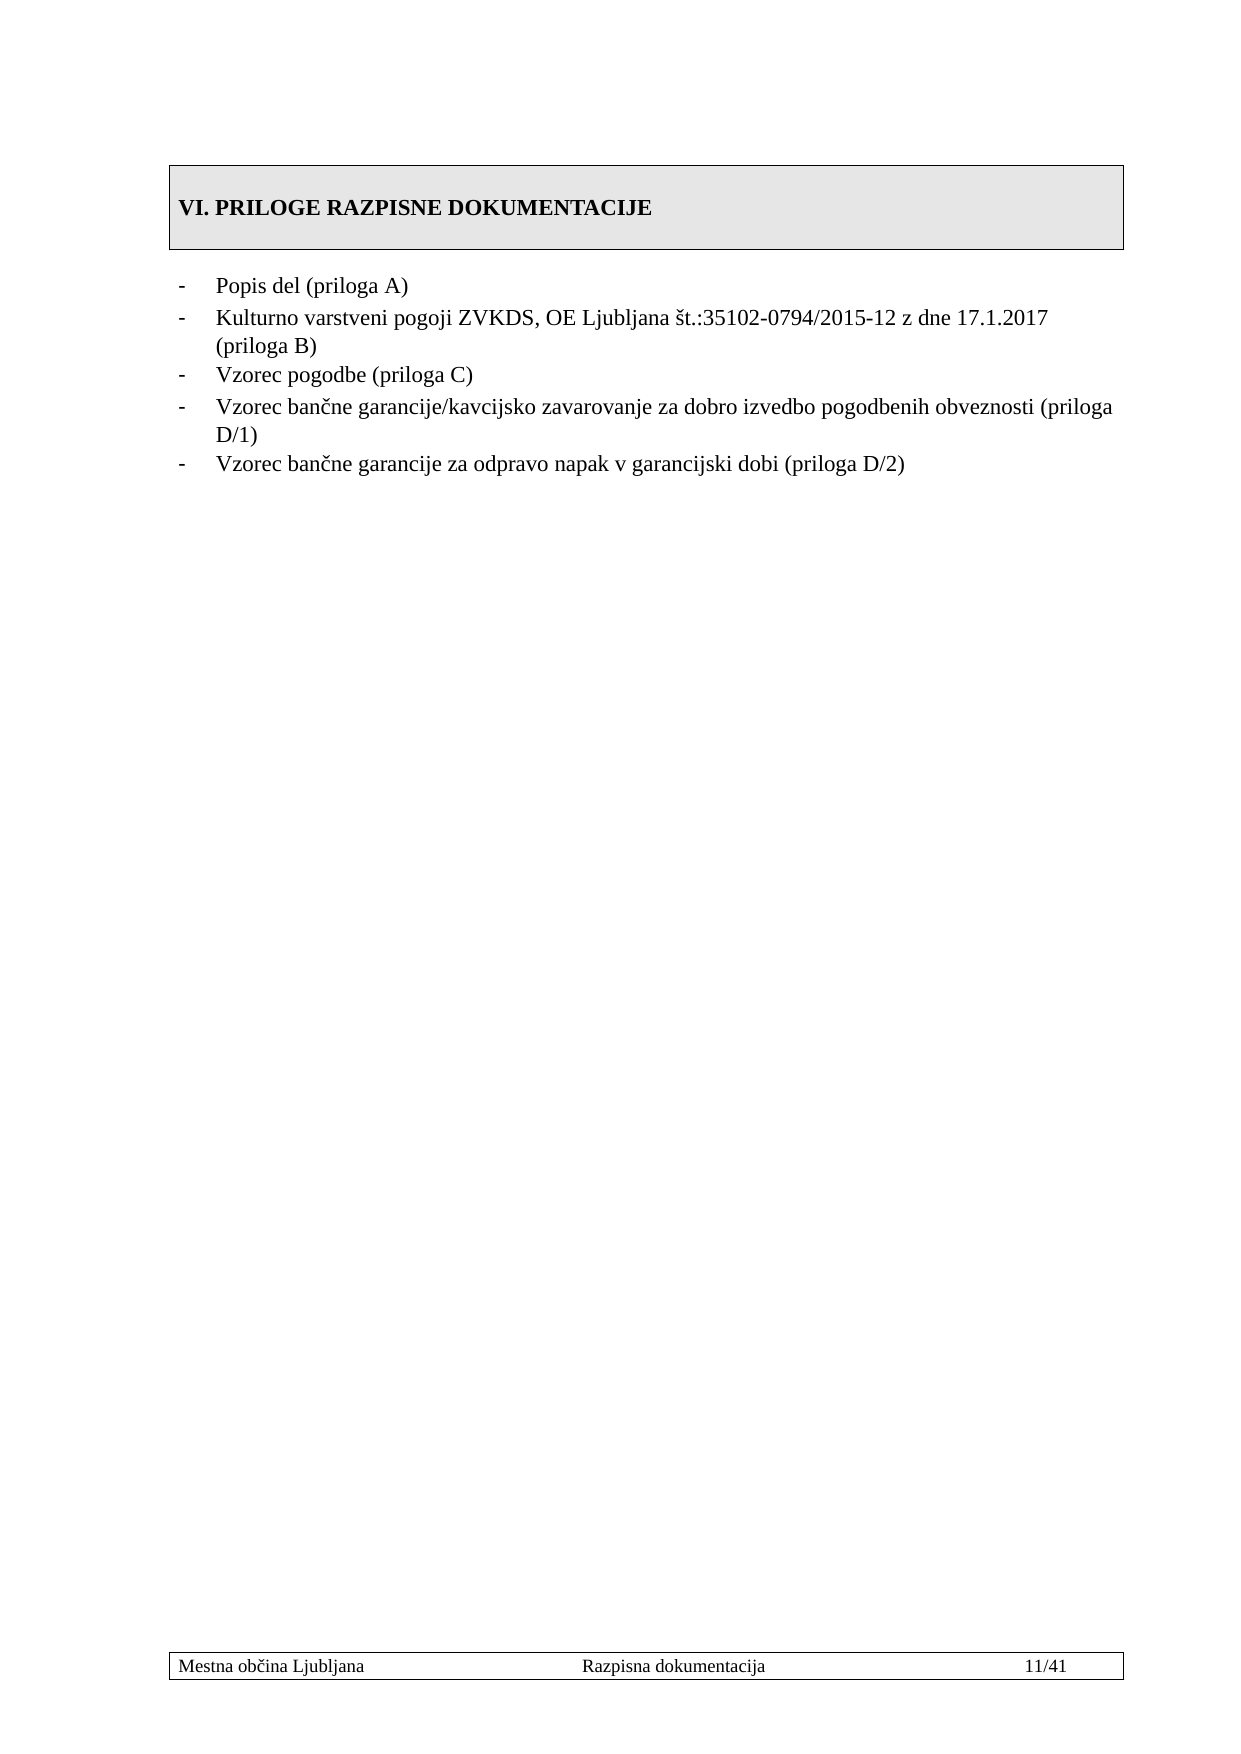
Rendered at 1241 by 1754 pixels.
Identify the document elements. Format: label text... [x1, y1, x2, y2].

list Popis del (priloga A) [178, 269, 1115, 301]
list Vzorec bančne garancije za odpravo napak v garancijski dobi (priloga D/2) [178, 447, 1115, 478]
list Kulturno varstveni pogoji ZVKDS, OE Ljubljana št.:35102-0794/2015-12 z dne 17.1.2017 (priloga B) [178, 301, 1115, 358]
list Vzorec pogodbe (priloga C) [178, 358, 1115, 389]
list VI. PRILOGE RAZPISNE DOKUMENTACIJE [170, 191, 1123, 218]
list Vzorec bančne garancije/kavcijsko zavarovanje za dobro izvedbo pogodbenih obveznosti (priloga D/1) [178, 389, 1115, 447]
